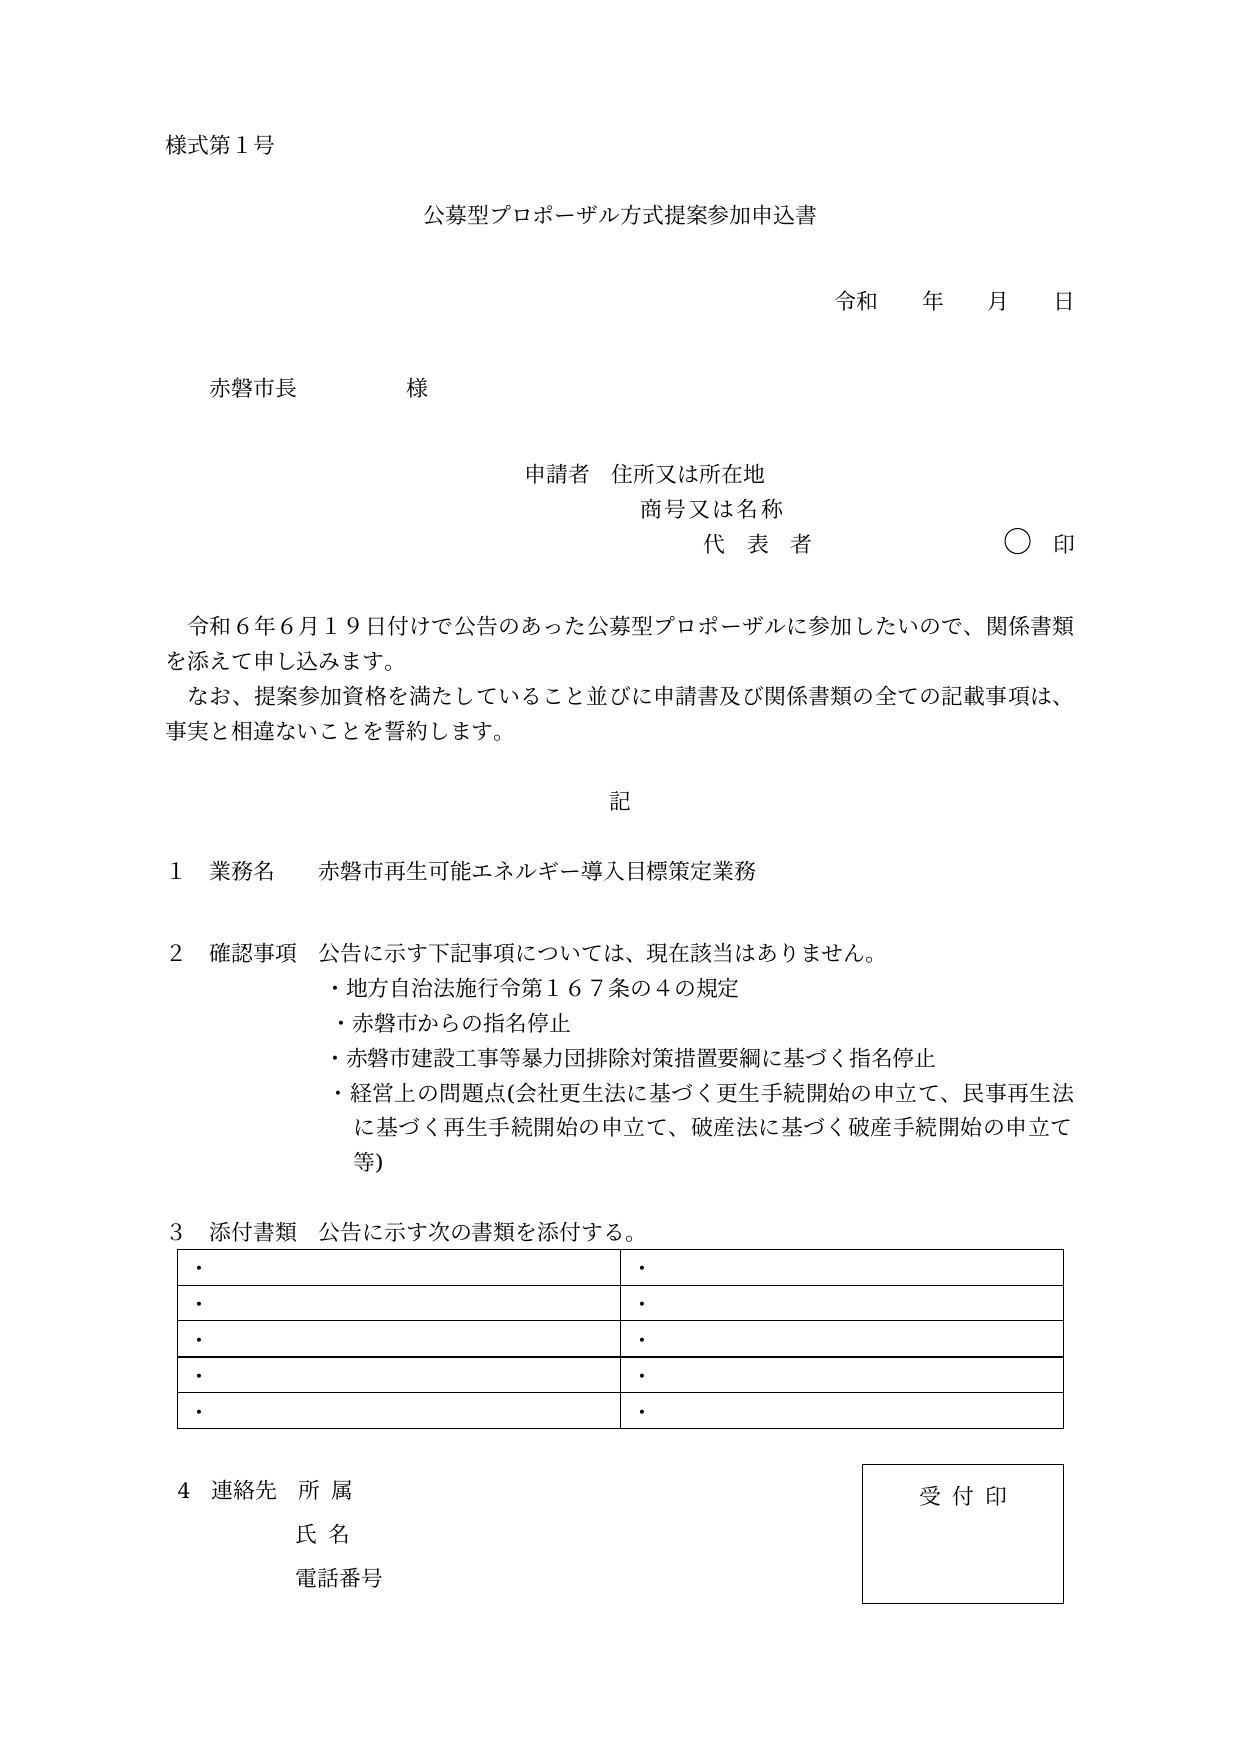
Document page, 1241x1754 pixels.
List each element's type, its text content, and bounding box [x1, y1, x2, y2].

table_header ・ [178, 1250, 620, 1284]
text 赤磐市長 様 [165, 369, 1075, 404]
text 令和 年 月 日 [165, 283, 1075, 318]
text 商号又は名称 [165, 491, 971, 526]
text 代表者 印 [165, 526, 1075, 561]
text ・地方自治法施行令第１６７条の４の規定 [165, 969, 1075, 1004]
text 申請者 住所又は所在地 [165, 456, 987, 491]
table_cell ・ [178, 1358, 620, 1392]
table_cell ・ [621, 1321, 1063, 1356]
text ・赤磐市からの指名停止 [165, 1004, 1075, 1039]
table_header ・ [621, 1250, 1063, 1284]
table_cell ・ [178, 1393, 620, 1428]
subtitle 記 [165, 782, 1075, 817]
text 様式第１号 [165, 127, 1075, 162]
text ２ 確認事項 公告に示す下記事項については、現在該当はありません。 [165, 934, 1075, 969]
text １ 業務名 赤磐市再生可能エネルギー導入目標策定業務 [165, 852, 1075, 887]
text ・経営上の問題点(会社更生法に基づく更生手続開始の申立て、民事再生法に基づく再生手続開始の申立て、破産法に基づく破産手続開始の申立て等) [165, 1074, 1075, 1179]
text 令和６年６月１９日付けで公告のあった公募型プロポーザルに参加したいので、関係書類を添えて申し込みます。 [165, 608, 1075, 678]
text ・赤磐市建設工事等暴力団排除対策措置要綱に基づく指名停止 [165, 1039, 1075, 1074]
table_cell ・ [178, 1286, 620, 1320]
table_cell ・ [621, 1393, 1063, 1428]
text なお、提案参加資格を満たしていること並びに申請書及び関係書類の全ての記載事項は、事実と相違ないことを誓約します。 [165, 678, 1075, 747]
table_header 受付印 [863, 1465, 1063, 1602]
table_cell ・ [621, 1286, 1063, 1320]
text 公募型プロポーザル方式提案参加申込書 [165, 196, 1075, 231]
table_cell ・ [178, 1321, 620, 1356]
text ３ 添付書類 公告に示す次の書類を添付する。 [165, 1214, 1075, 1248]
table_cell ・ [621, 1358, 1063, 1392]
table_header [176, 1464, 862, 1602]
